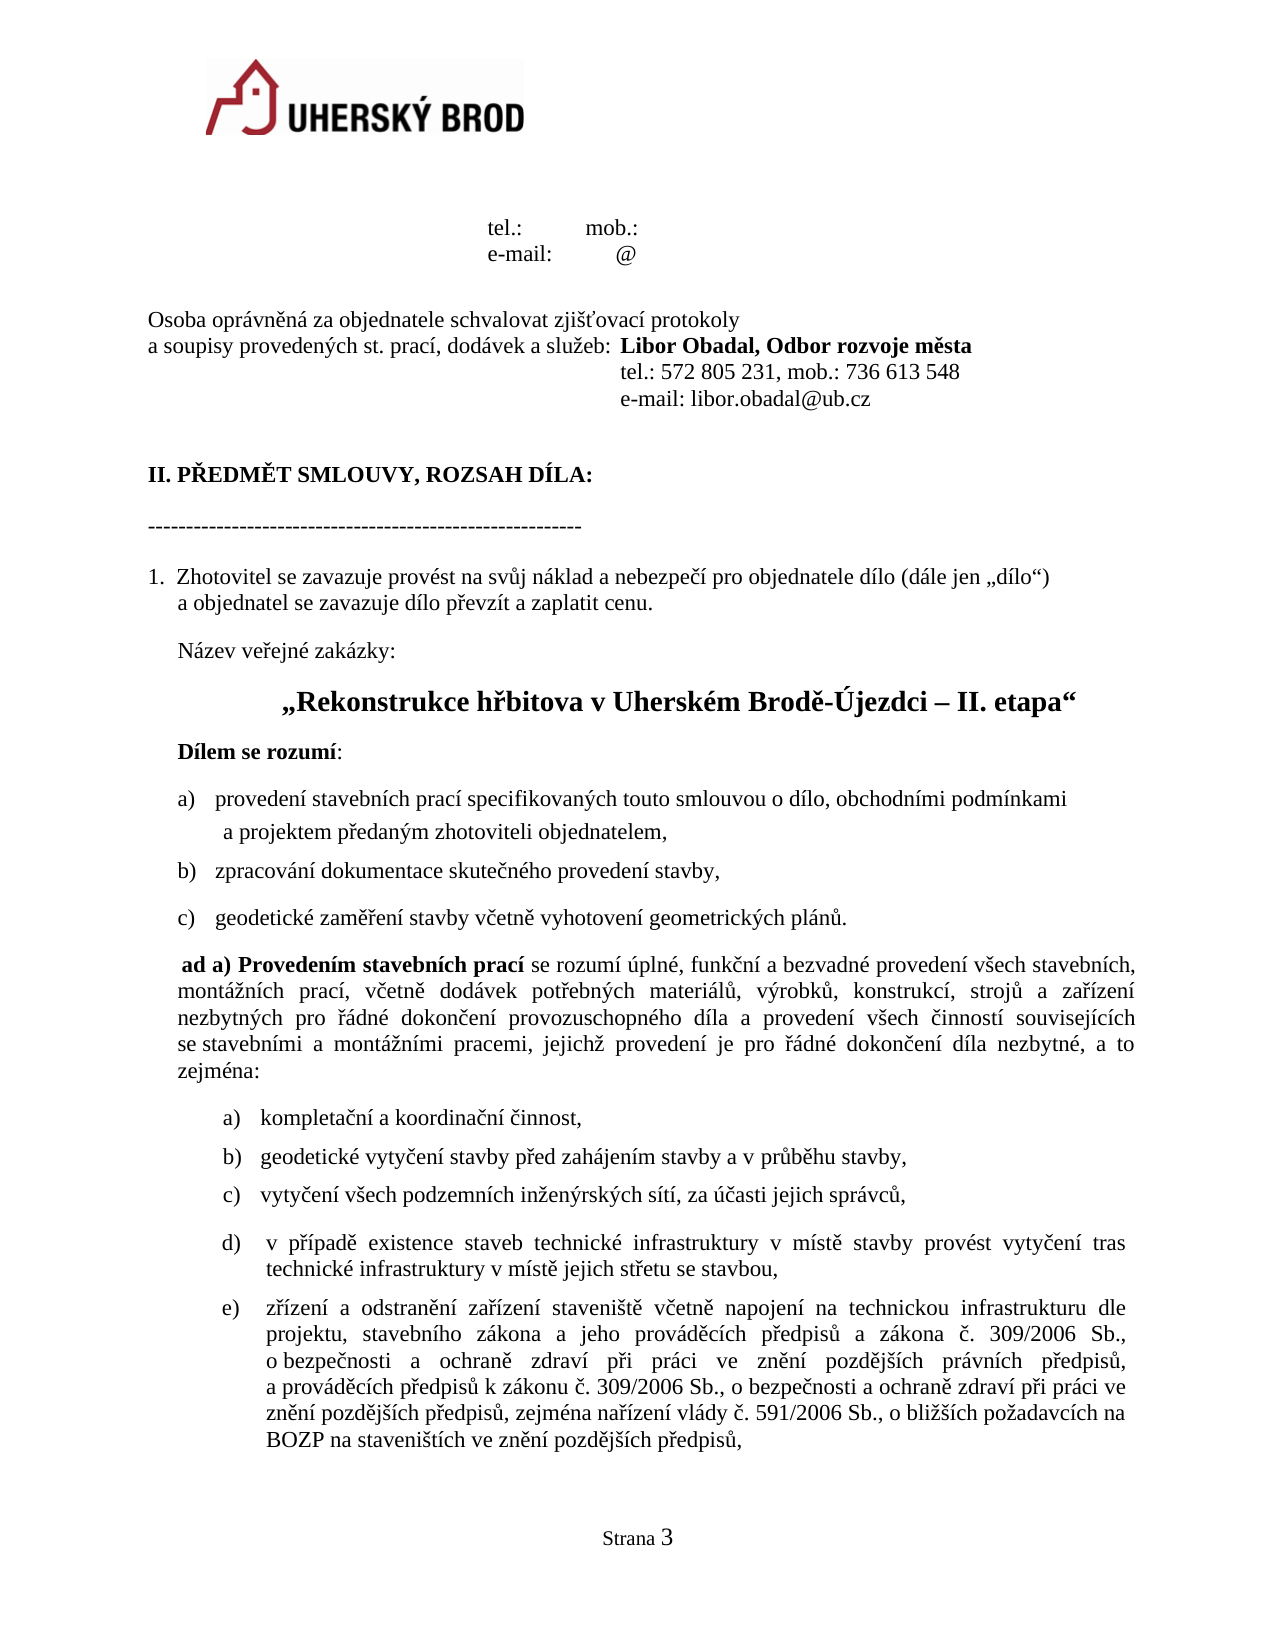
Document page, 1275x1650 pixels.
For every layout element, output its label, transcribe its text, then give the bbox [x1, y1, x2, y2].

picture [205, 59, 524, 135]
list zřízení a odstranění zařízení staveniště včetně napojení na technickou infrastrukturu dle projektu, stavebního zákona a jeho prováděcích předpisů a zákona č. 309/2006 Sb., o bezpečnosti a ochraně zdraví při práci ve znění pozdějších právních předpisů, a prováděcích předpisů k zákonu č. 309/2006 Sb., o bezpečnosti a ochraně zdraví při práci ve znění pozdějších předpisů, zejména nařízení vlády č. 591/2006 Sb., o bližších požadavcích na BOZP na staveništích ve znění pozdějších předpisů, [222, 1294, 1127, 1452]
text tel.: 572 805 231, mob.: 736 613 548 [148, 358, 1137, 385]
list provedení stavebních prací specifikovaných touto smlouvou o dílo, obchodními podmínkami [177, 785, 1137, 812]
text ad a) Provedením stavebních prací se rozumí úplné, funkční a bezvadné provedení všech stavebních, montážních prací, včetně dodávek potřebných materiálů, výrobků, konstrukcí, strojů a zařízení nezbytných pro řádné dokončení provozuschopného díla a provedení všech činností souvisejících se stavebními a montážními pracemi, jejichž provedení je pro řádné dokončení díla nezbytné, a to zejména: [162, 951, 1137, 1083]
list geodetické vytyčení stavby před zahájením stavby a v průběhu stavby, [223, 1143, 1127, 1169]
text tel.: mob.: [148, 214, 1127, 240]
list vytyčení všech podzemních inženýrských sítí, za účasti jejich správců, [223, 1182, 1127, 1208]
list zpracování dokumentace skutečného provedení stavby, [177, 857, 1137, 883]
text „Rekonstrukce hřbitova v Uherském Brodě-Újezdci – II. etapa“ [177, 684, 1137, 717]
text --------------------------------------------------------- [148, 512, 1137, 538]
text a projektem předaným zhotoviteli objednatelem, [177, 818, 1137, 844]
text 1. Zhotovitel se zavazuje provést na svůj náklad a nebezpečí pro objednatele dílo (dále jen „dílo“) [148, 563, 1137, 589]
text a soupisy provedených st. prací, dodávek a služeb: Libor Obadal, Odbor rozvoje města [148, 332, 1137, 358]
text II. PŘEDMĚT SMLOUVY, ROZSAH DÍLA: [148, 461, 1137, 487]
text Osoba oprávněná za objednatele schvalovat zjišťovací protokoly [148, 306, 1137, 332]
text e-mail: @ [148, 240, 1127, 267]
text Dílem se rozumí: [177, 738, 1137, 764]
list geodetické zaměření stavby včetně vyhotovení geometrických plánů. [177, 904, 1137, 930]
text e-mail: libor.obadal@ub.cz [148, 385, 1137, 411]
text a objednatel se zavazuje dílo převzít a zaplatit cenu. [177, 589, 1137, 616]
list v případě existence staveb technické infrastruktury v místě stavby provést vytyčení tras technické infrastruktury v místě jejich střetu se stavbou, [222, 1229, 1127, 1281]
list kompletační a koordinační činnost, [223, 1104, 1127, 1130]
text Název veřejné zakázky: [133, 637, 1137, 663]
